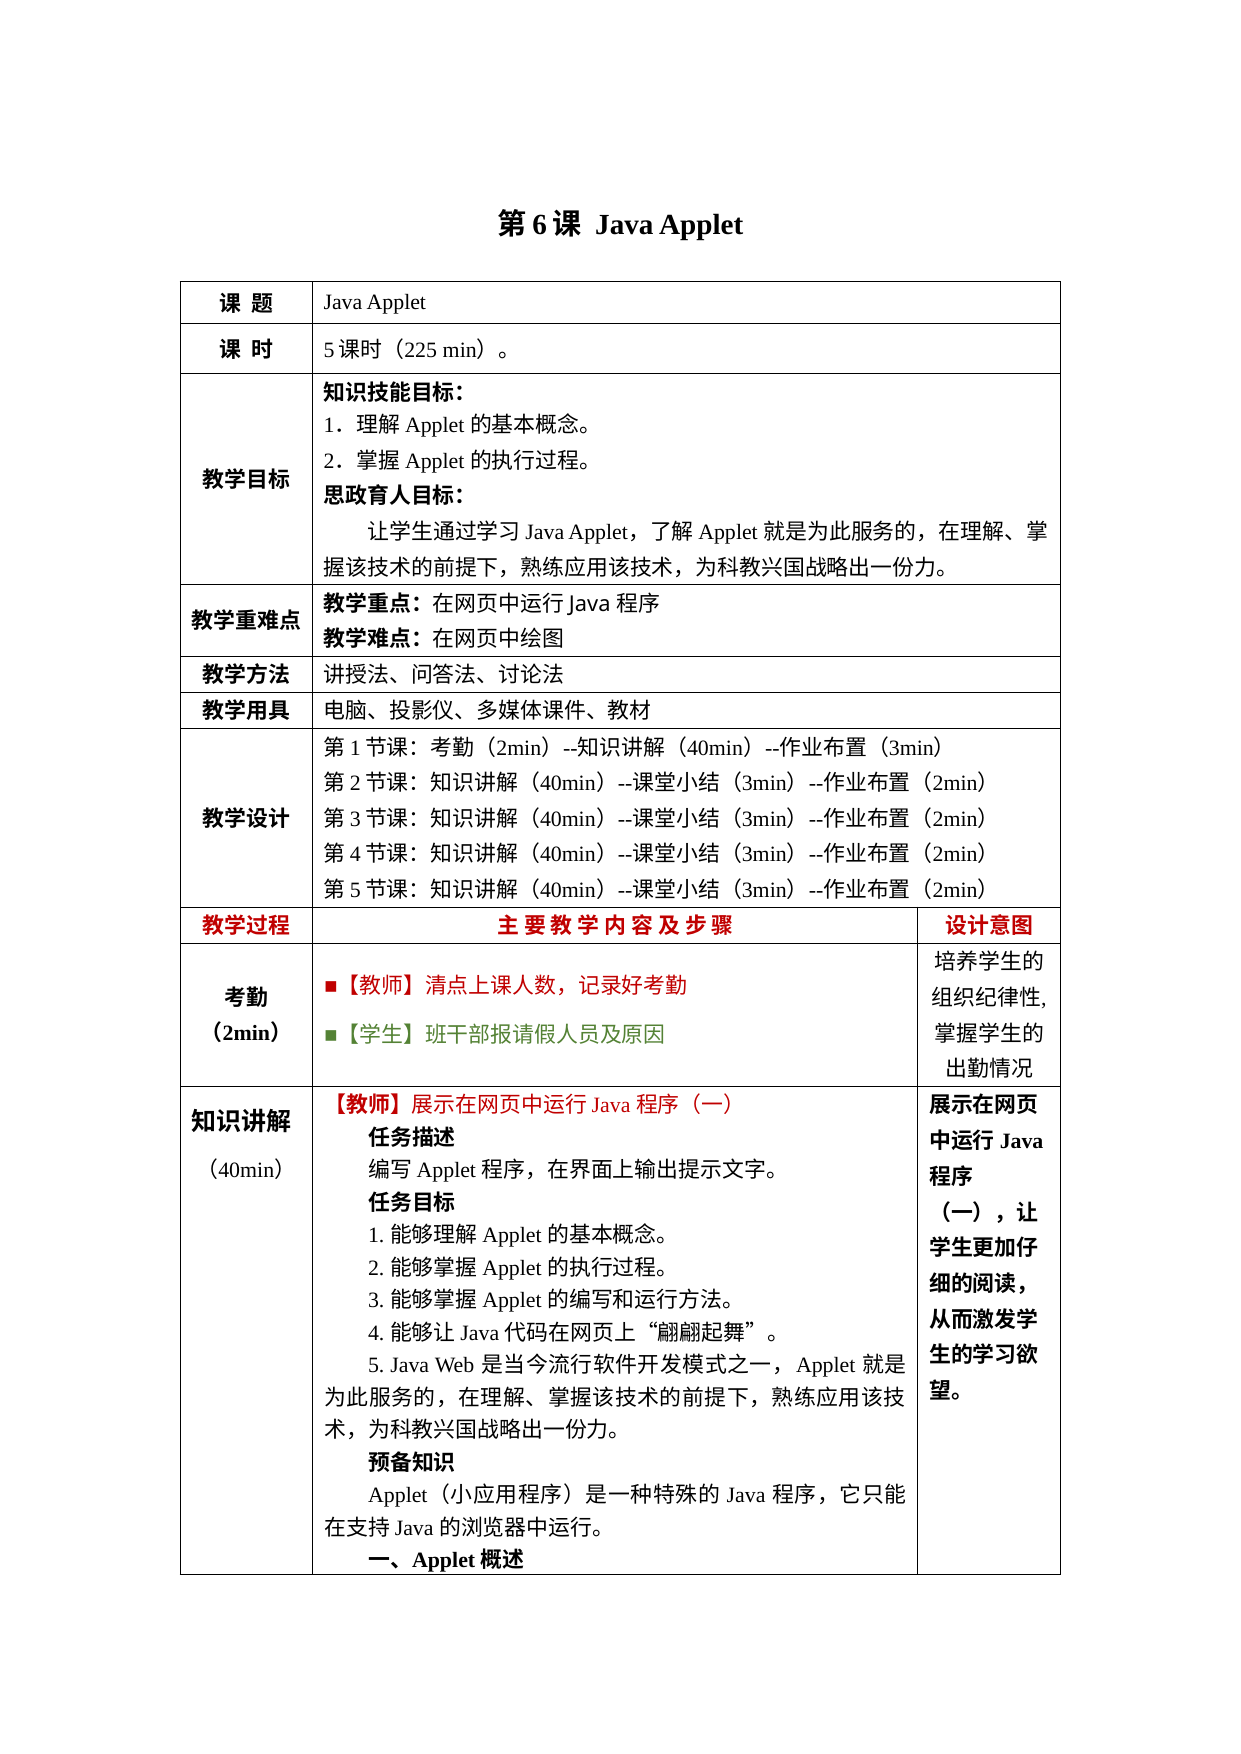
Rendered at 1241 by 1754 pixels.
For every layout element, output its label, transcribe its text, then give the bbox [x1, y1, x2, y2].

table_cell 主 要 教 学 内 容 及 步 骤 [313, 908, 917, 943]
table_cell 设计意图 [918, 908, 1060, 943]
table_cell 知识技能目标： 1．理解 Applet 的基本概念。 2．掌握 Applet 的执行过程。 思政育人目标： 让学生通过学习Java Applet，了解Applet 就是为此服务的，在理解、掌握该技术的前提下，熟练应用该技术，为科教兴国战略出一份力。 [313, 374, 1060, 584]
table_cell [918, 1087, 1060, 1574]
table_cell 教学重点：在网页中运行 Java 程序 教学难点：在网页中绘图 [313, 585, 1060, 656]
table_cell 电脑、投影仪、多媒体课件、教材 [313, 693, 1060, 728]
table_cell 教学设计 [181, 729, 312, 907]
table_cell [313, 1087, 917, 1574]
table_cell 考勤 （2min） [181, 944, 312, 1086]
table_header 课 题 [181, 282, 312, 323]
table_cell 讲授法、问答法、讨论法 [313, 657, 1060, 692]
text 第6课 Java Applet [187, 189, 1053, 254]
table_cell 教学用具 [181, 693, 312, 728]
table_cell 培养学生的组织纪律性,掌握学生的出勤情况 [918, 944, 1060, 1086]
table_cell 课 时 [181, 324, 312, 373]
table_cell 5课时（225 min）。 [313, 324, 1060, 373]
table_cell 教学方法 [181, 657, 312, 692]
table_cell 第1节课：考勤（2min）--知识讲解（40min）--作业布置（3min） 第2节课：知识讲解（40min）--课堂小结（3min）--作业布置（2min） 第3节课：知识讲解（40min）--课堂小结（3min）--作业布置（2min） 第4节课：知识讲解（40min）--课堂小结（3min）--作业布置（2min） 第5节课：知识讲解（40min）--课堂小结（3min）--作业布置（2min） [313, 729, 1060, 907]
table_cell ■【教师】清点上课人数，记录好考勤 ■【学生】班干部报请假人员及原因 [313, 944, 917, 1086]
table_header Java Applet [313, 282, 1060, 323]
table_cell 教学重难点 [181, 585, 312, 656]
table_cell 教学目标 [181, 374, 312, 584]
table_cell 教学过程 [181, 908, 312, 943]
table_cell 知识讲解 （40min） [181, 1087, 312, 1574]
